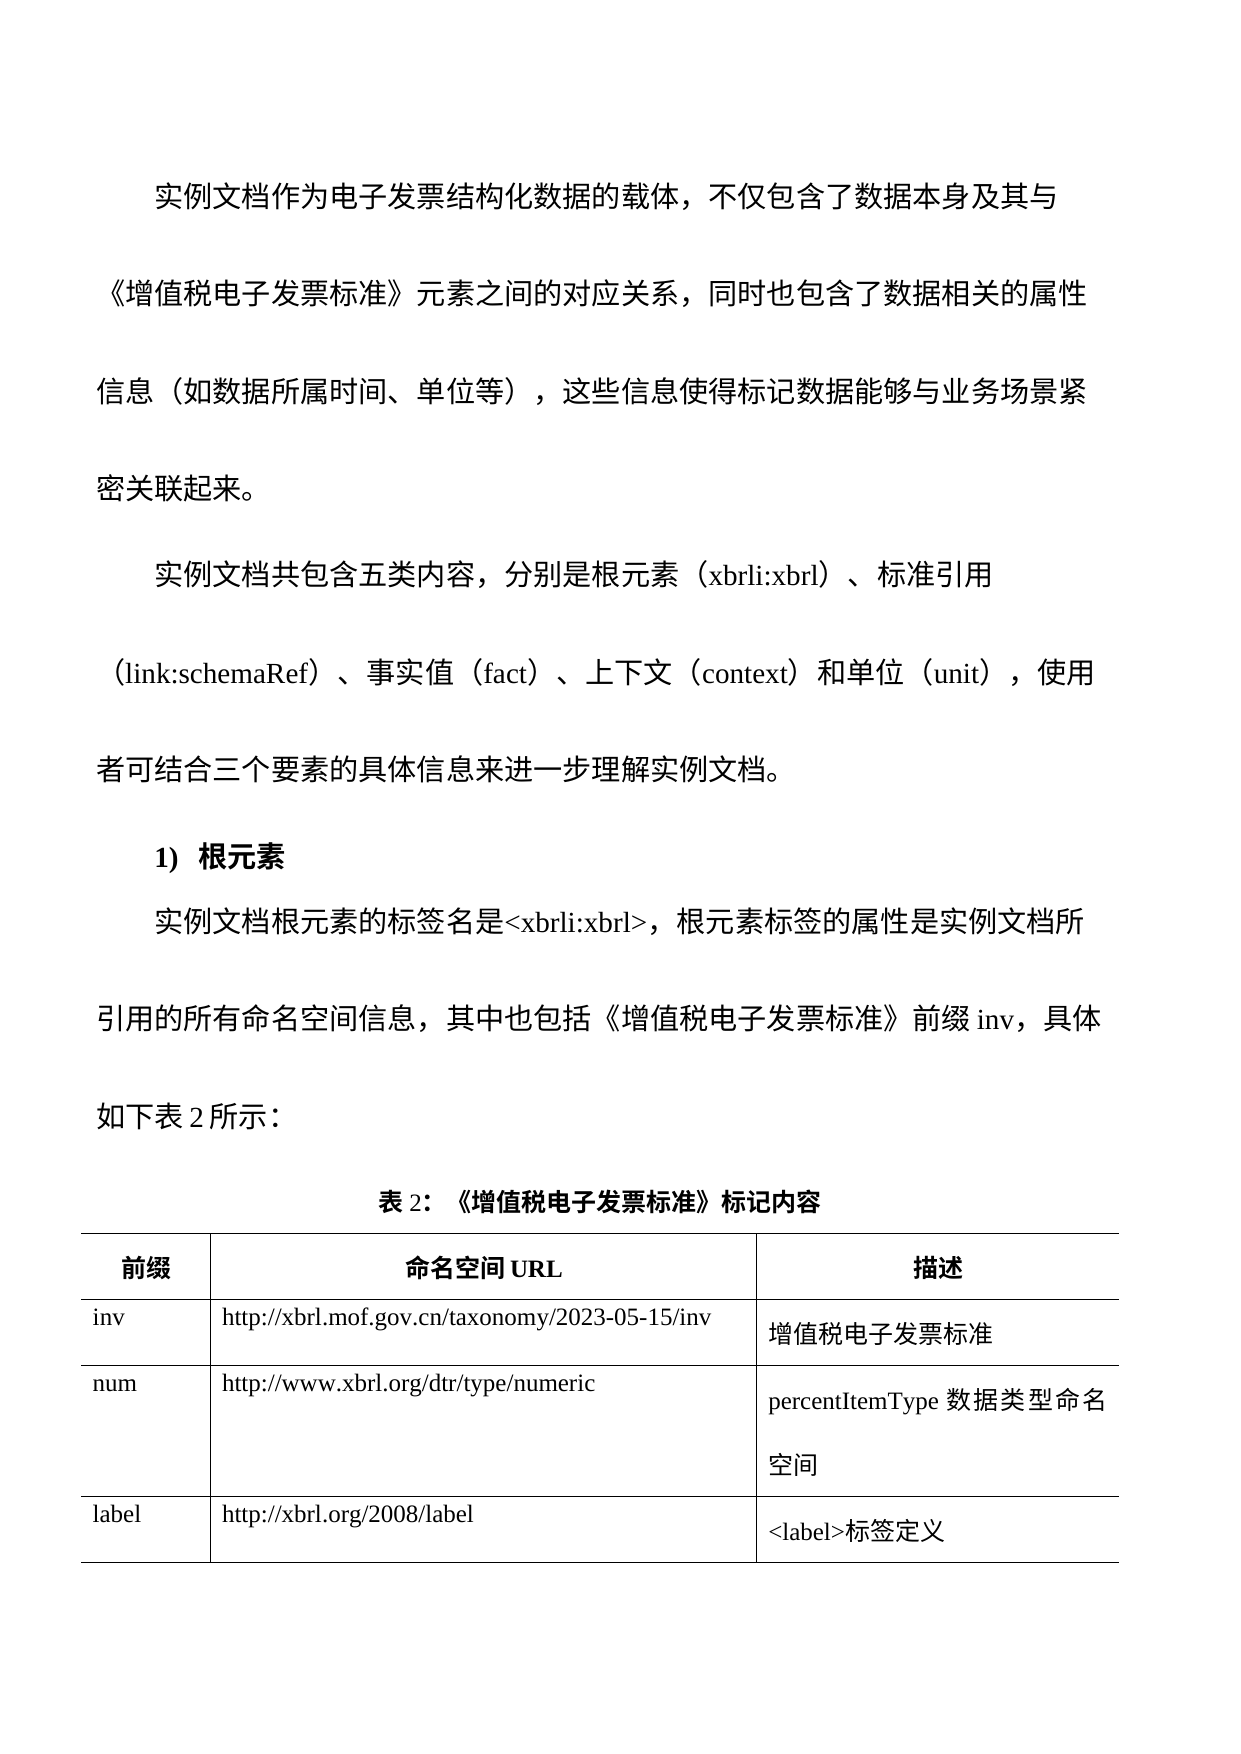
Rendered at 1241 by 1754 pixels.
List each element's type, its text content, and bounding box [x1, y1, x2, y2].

text 实例文档共包含五类内容，分别是根元素（xbrli:xbrl）、标准引用（link:schemaRef）、事实值（fact）、上下文（context）和单位（unit），使用者可结合三个要素的具体信息来进一步理解实例文档。 [96, 541, 1104, 801]
table_cell 增值税电子发票标准 [757, 1300, 1119, 1365]
table_cell num [81, 1366, 210, 1496]
text 实例文档作为电子发票结构化数据的载体，不仅包含了数据本身及其与《增值税电子发票标准》元素之间的对应关系，同时也包含了数据相关的属性信息（如数据所属时间、单位等），这些信息使得标记数据能够与业务场景紧密关联起来。 [96, 162, 1104, 519]
table_cell inv [81, 1300, 210, 1365]
list 根元素 [154, 822, 1104, 887]
text 表 2：《增值税电子发票标准》标记内容 [96, 1168, 1104, 1233]
table_cell percentItemType数据类型命名空间 [757, 1366, 1119, 1496]
table_cell label [81, 1497, 210, 1562]
table_cell <label>标签定义 [757, 1497, 1119, 1562]
table_cell http://xbrl.org/2008/label [211, 1497, 756, 1562]
table_header 命名空间URL [211, 1234, 756, 1299]
table_header 描述 [757, 1234, 1119, 1299]
table_cell http://xbrl.mof.gov.cn/taxonomy/2023-05-15/inv [211, 1300, 756, 1365]
table_cell http://www.xbrl.org/dtr/type/numeric [211, 1366, 756, 1496]
text 实例文档根元素的标签名是<xbrli:xbrl>，根元素标签的属性是实例文档所引用的所有命名空间信息，其中也包括《增值税电子发票标准》前缀inv，具体如下表2所示： [96, 887, 1104, 1147]
table_header 前缀 [81, 1234, 210, 1299]
